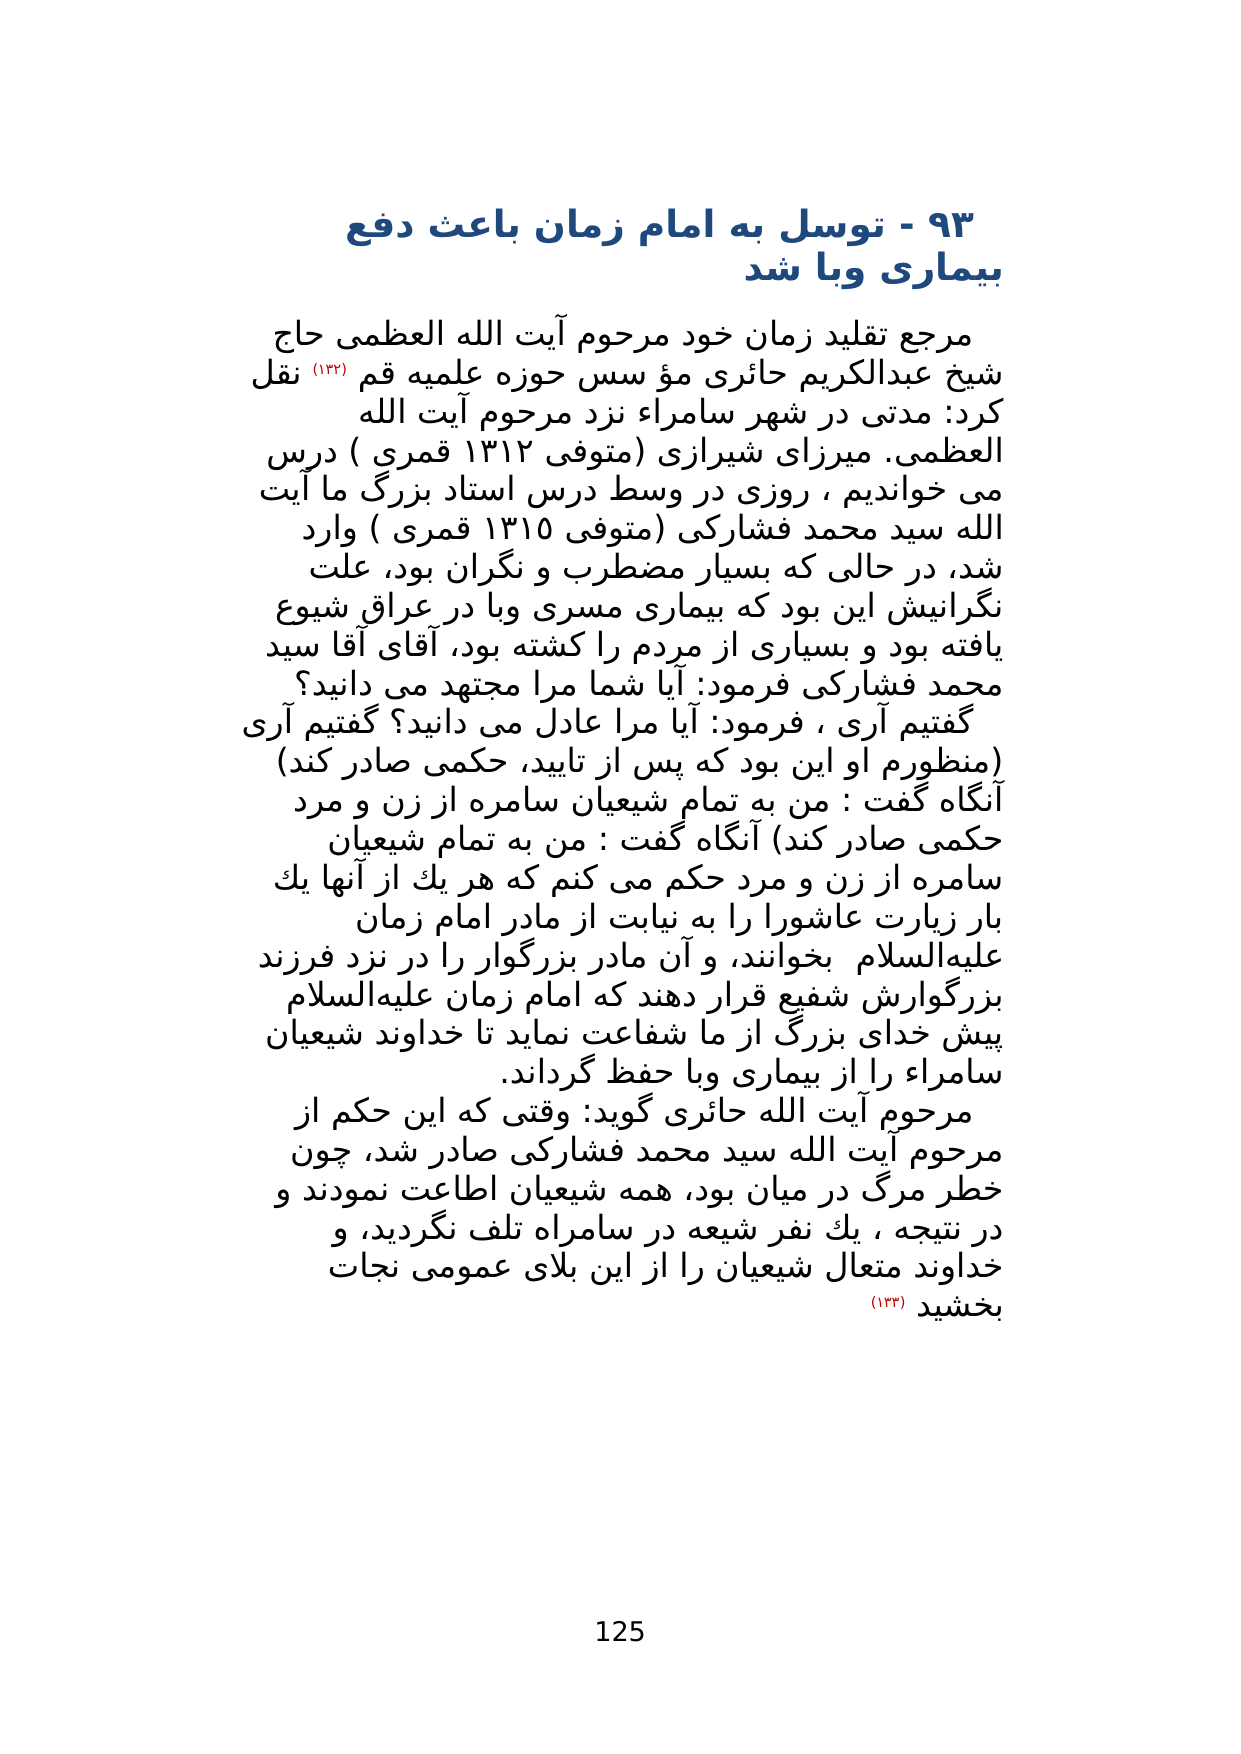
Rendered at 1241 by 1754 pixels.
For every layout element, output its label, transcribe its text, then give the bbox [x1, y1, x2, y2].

text گفتيم آرى ، فرمود: آيا مرا عادل مى دانيد؟ گفتيم آرى (منظورم او اين بود كه پس از تاييد، حكمى صادر كند) آنگاه گفت : من به تمام شيعيان سامره از زن و مرد حكمى صادر كند) آنگاه گفت : من به تمام شيعيان سامره از زن و مرد حكم مى كنم كه هر يك از آنها يك بار زيارت عاشورا را به نيابت از مادر امام زمان عليه‌السلام بخوانند، و آن مادر بزرگوار را در نزد فرزند بزرگوارش شفيع قرار دهند كه امام زمان عليه‌السلام پيش خداى بزرگ از ما شفاعت نمايد تا خداوند شيعيان سامراء را از بيمارى وبا حفظ گرداند. [236, 703, 1004, 1092]
text مرحوم آيت الله حائرى گويد: وقتى كه اين حكم از مرحوم آيت الله سيد محمد فشاركى صادر شد، چون خطر مرگ در ميان بود، همه شيعيان اطاعت نمودند و در نتيجه ، يك نفر شيعه در سامراه تلف نگرديد، و خداوند متعال شيعيان را از اين بلاى عمومى نجات بخشيد (١٣٣) [236, 1092, 1004, 1325]
text مرجع تقليد زمان خود مرحوم آيت الله العظمى حاج شيخ عبدالكريم حائرى مؤ سس حوزه علميه قم (١٣٢) نقل كرد: مدتى در شهر سامراء نزد مرحوم آيت الله العظمى. ميرزاى شيرازى (متوفى ١٣١٢ قمرى ) درس مى خوانديم ، روزى در وسط درس استاد بزرگ ما آيت الله سيد محمد فشاركى (متوفى ١٣١٥ قمرى ) وارد شد، در حالى كه بسيار مضطرب و نگران بود، علت نگرانيش اين بود كه بيمارى مسرى وبا در عراق شيوع يافته بود و بسيارى از مردم را كشته بود، آقاى آقا سيد محمد فشاركى فرمود: آيا شما مرا مجتهد مى دانيد؟ [236, 314, 1004, 703]
subtitle ٩٣ - توسل به امام زمان باعث دفع بيمارى وبا شد [236, 202, 1004, 289]
